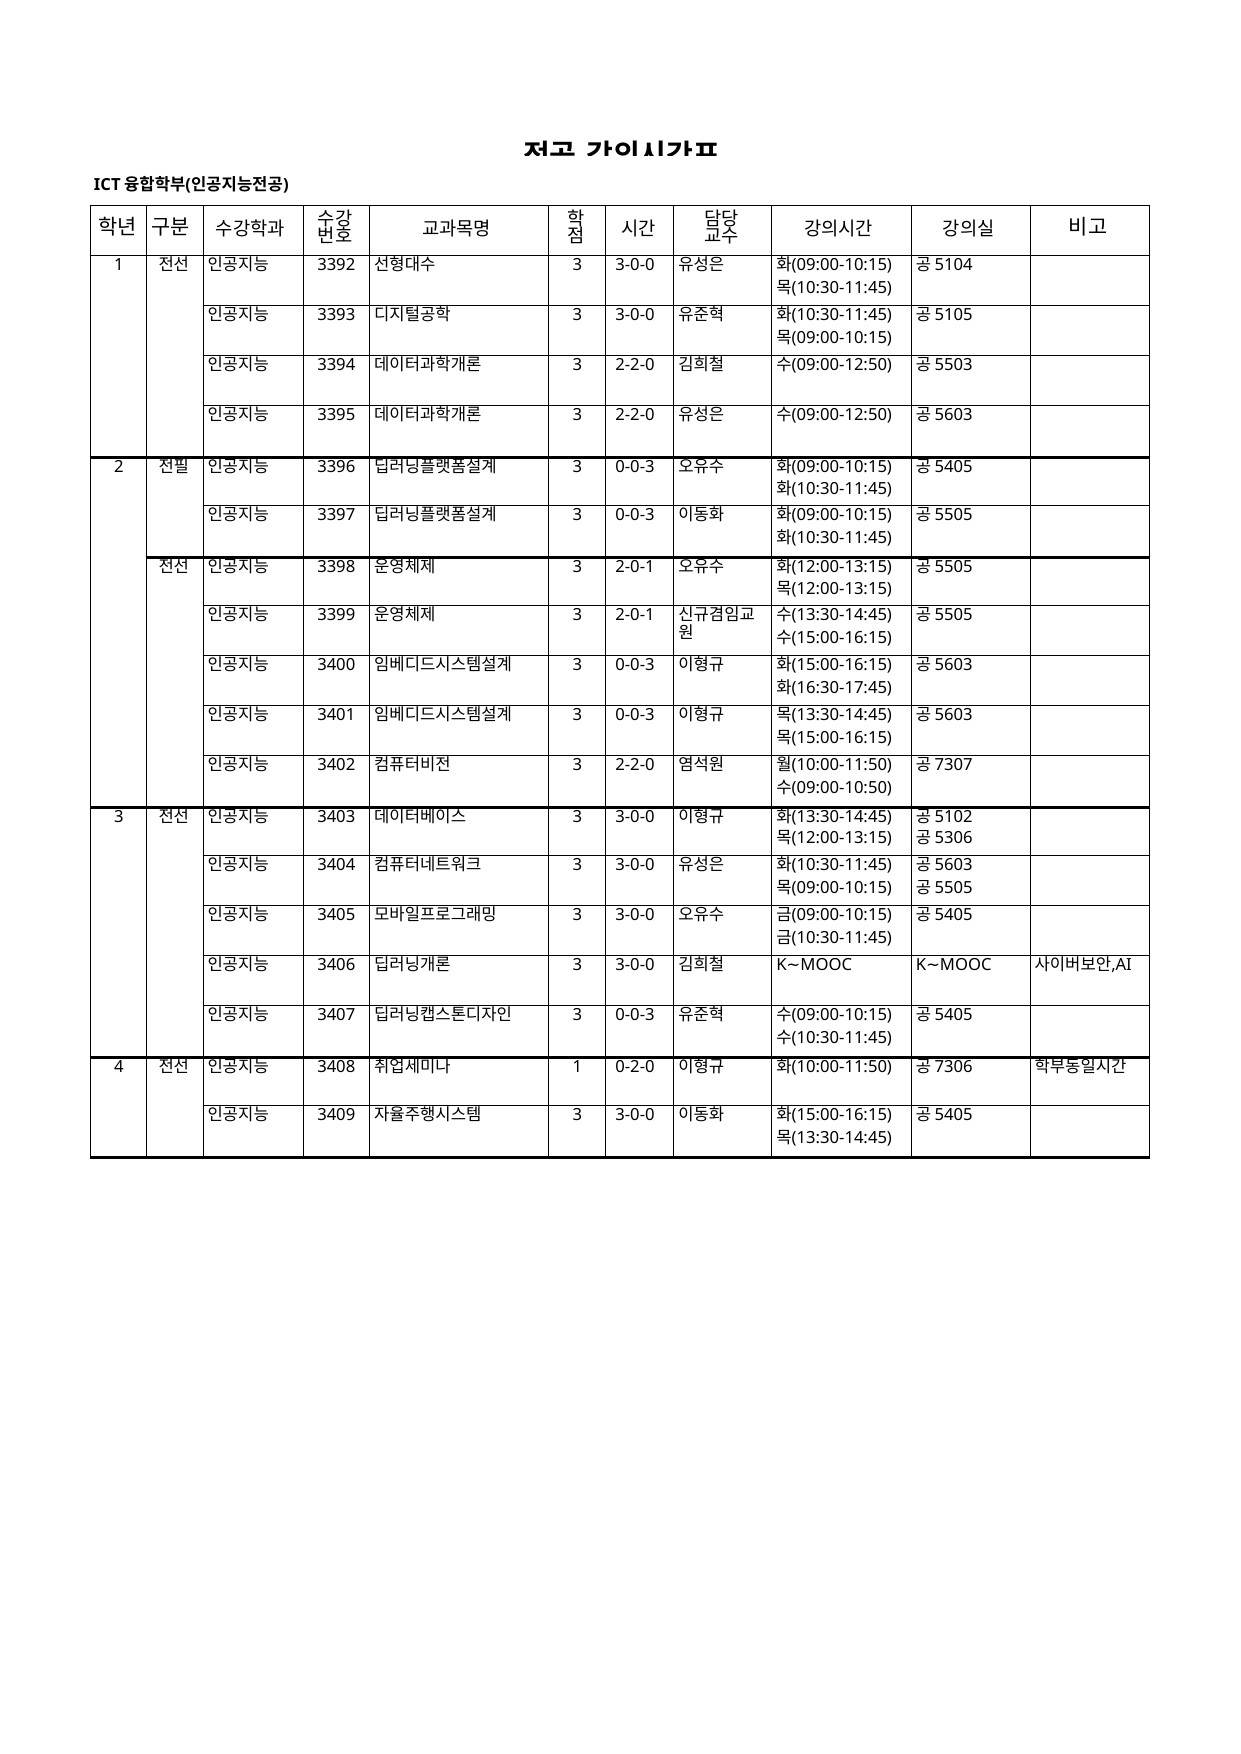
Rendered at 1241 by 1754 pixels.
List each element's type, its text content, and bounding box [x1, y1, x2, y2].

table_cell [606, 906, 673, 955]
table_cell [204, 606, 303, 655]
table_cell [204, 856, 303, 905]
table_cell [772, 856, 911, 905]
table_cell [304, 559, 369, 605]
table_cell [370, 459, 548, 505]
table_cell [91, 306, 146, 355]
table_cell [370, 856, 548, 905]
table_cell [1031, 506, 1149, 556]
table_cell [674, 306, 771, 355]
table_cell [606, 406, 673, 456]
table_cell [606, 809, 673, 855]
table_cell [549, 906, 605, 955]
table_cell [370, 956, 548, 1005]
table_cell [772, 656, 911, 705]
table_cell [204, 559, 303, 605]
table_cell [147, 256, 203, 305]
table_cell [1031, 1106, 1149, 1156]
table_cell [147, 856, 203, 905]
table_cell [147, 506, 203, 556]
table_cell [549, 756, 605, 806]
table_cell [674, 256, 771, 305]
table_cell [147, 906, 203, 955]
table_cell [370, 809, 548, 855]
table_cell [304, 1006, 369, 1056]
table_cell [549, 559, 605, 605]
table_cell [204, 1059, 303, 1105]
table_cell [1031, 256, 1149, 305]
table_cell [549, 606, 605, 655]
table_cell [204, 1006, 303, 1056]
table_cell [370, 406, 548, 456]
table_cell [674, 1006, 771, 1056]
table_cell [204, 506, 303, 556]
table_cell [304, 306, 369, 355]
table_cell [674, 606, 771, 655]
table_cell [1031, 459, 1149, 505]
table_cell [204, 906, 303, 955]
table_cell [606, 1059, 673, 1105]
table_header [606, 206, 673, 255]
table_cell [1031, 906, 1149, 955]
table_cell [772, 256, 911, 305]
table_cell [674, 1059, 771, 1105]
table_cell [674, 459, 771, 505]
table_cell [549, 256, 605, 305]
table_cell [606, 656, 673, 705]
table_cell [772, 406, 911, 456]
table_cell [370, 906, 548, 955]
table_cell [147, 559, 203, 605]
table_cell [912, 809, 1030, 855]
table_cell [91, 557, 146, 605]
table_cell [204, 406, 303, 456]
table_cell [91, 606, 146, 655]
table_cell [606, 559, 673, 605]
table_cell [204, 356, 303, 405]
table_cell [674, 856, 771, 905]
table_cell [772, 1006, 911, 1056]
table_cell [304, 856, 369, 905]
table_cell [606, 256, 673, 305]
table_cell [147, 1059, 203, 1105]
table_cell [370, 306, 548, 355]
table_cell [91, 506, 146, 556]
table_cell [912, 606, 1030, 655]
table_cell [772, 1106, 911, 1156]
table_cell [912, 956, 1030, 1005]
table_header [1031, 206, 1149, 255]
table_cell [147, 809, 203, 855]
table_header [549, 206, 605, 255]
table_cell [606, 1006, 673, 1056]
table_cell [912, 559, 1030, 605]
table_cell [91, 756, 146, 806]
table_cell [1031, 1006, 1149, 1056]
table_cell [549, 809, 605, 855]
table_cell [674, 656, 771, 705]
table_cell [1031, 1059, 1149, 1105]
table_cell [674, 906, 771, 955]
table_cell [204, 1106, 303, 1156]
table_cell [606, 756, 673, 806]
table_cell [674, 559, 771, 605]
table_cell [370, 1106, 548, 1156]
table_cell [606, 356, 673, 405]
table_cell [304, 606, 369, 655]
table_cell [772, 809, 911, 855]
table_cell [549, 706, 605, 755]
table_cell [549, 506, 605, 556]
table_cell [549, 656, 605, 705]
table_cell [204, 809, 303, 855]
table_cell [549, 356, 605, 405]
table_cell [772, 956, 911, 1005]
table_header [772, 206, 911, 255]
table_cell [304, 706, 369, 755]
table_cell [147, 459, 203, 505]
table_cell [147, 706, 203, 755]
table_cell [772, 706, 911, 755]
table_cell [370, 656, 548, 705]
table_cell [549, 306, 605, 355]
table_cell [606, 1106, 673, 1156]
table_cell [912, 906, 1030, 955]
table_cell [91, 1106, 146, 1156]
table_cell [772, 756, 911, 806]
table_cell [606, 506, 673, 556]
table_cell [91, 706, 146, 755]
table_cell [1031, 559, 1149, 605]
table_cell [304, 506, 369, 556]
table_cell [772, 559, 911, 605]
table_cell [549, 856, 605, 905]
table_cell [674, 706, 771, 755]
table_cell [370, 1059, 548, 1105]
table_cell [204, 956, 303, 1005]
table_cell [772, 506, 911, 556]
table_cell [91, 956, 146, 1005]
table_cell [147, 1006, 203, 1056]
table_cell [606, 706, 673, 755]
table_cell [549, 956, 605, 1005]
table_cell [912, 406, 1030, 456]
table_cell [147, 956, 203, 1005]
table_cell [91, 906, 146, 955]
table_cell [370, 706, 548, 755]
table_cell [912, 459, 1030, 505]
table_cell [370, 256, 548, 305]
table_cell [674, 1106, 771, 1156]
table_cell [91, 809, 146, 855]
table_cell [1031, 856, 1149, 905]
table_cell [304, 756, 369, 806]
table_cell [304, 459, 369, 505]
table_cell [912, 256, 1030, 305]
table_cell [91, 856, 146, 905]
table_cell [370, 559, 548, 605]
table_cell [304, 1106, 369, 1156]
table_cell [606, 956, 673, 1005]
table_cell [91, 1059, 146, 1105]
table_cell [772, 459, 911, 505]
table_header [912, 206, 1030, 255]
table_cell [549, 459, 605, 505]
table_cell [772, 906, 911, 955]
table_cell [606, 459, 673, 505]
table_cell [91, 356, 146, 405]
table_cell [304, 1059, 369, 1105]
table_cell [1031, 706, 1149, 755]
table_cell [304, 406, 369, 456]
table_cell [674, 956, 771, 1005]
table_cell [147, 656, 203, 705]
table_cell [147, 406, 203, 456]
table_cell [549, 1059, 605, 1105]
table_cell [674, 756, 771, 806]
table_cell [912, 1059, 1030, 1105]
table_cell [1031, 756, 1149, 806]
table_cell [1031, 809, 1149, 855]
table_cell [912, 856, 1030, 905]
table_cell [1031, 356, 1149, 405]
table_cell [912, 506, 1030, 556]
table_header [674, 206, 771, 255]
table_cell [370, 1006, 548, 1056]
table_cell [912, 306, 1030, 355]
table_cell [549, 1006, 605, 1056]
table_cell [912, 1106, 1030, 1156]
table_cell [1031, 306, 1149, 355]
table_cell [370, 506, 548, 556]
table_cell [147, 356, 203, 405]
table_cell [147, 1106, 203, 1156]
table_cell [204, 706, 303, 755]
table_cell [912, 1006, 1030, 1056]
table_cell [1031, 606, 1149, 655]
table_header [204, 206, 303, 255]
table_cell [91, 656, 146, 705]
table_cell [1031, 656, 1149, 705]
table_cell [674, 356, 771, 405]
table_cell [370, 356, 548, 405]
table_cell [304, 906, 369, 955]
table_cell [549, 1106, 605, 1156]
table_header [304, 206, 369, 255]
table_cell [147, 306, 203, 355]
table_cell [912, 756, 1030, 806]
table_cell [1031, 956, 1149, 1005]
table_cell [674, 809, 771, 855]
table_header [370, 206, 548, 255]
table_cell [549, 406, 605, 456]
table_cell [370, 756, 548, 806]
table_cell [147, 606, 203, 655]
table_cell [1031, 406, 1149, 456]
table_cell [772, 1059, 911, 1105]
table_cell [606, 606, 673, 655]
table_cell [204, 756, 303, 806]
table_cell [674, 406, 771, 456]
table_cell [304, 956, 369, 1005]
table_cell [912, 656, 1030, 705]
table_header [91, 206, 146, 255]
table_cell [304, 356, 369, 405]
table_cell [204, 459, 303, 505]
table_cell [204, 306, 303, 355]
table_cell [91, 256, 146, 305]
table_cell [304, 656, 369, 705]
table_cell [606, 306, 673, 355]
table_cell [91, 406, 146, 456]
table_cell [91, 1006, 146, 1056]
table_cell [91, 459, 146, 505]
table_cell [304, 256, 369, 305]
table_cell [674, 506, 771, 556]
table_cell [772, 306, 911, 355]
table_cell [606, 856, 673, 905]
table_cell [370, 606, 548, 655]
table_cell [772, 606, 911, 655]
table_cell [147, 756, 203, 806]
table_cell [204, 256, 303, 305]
text ICT융합학부(인공지능전공) [94, 172, 1161, 195]
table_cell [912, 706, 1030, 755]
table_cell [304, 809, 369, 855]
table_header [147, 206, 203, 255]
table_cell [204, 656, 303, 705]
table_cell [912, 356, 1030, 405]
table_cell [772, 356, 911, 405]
